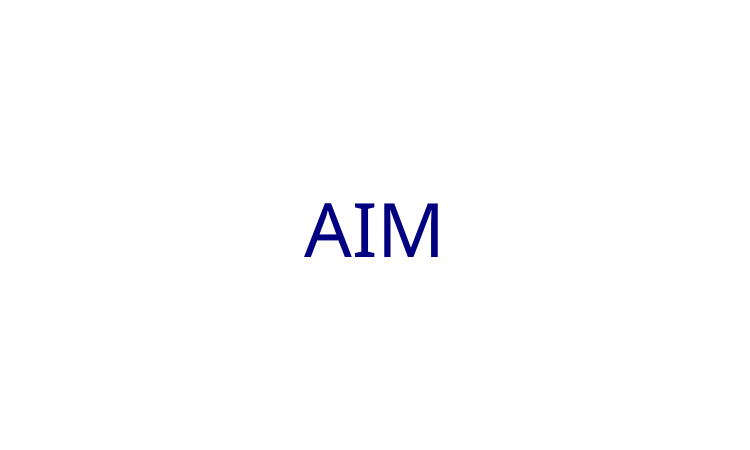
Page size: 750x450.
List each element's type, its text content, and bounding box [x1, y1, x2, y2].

text AIM [75, 177, 675, 279]
